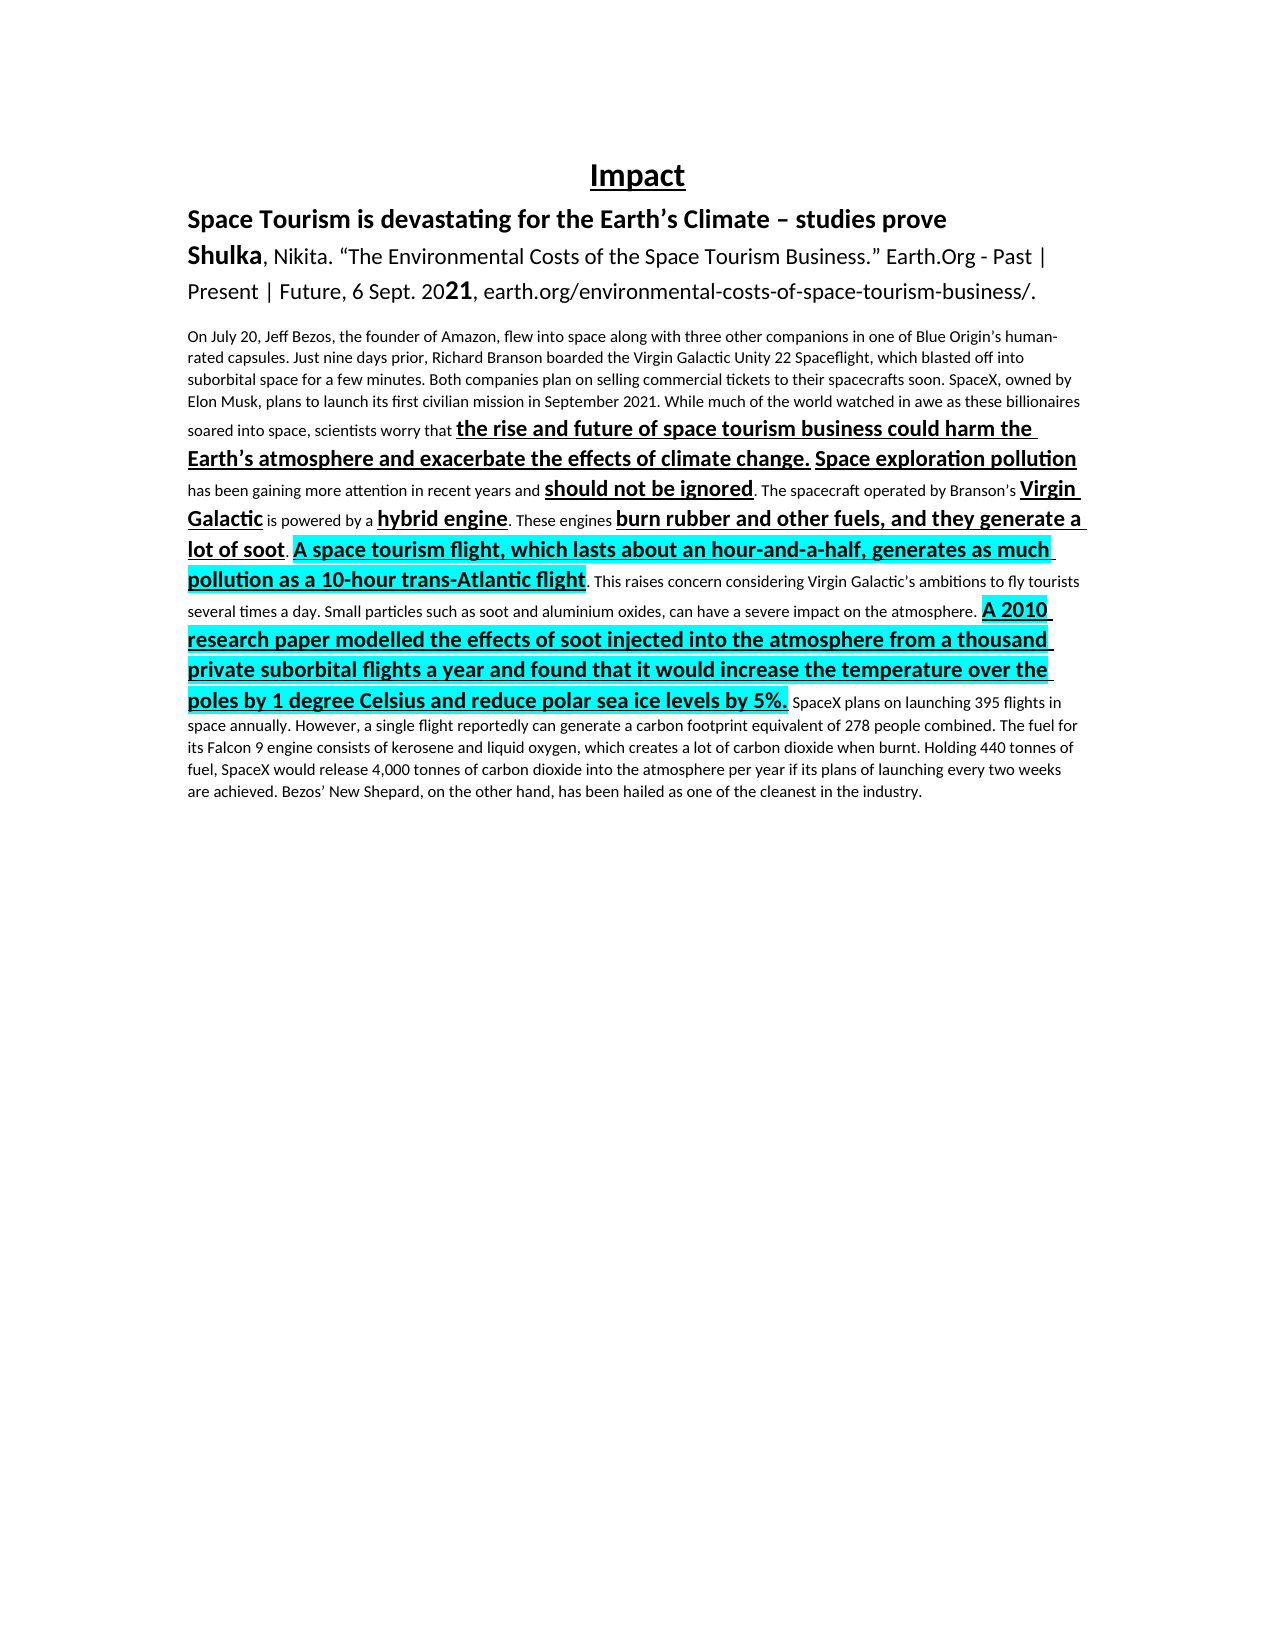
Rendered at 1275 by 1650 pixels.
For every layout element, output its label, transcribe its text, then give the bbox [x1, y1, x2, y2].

subtitle Space Tourism is devastating for the Earth’s Climate – studies prove [187, 202, 1087, 235]
text On July 20, Jeff Bezos, the founder of Amazon, flew into space along with three other companions in one of Blue Origin’s human-rated capsules. Just nine days prior, Richard Branson boarded the Virgin Galactic Unity 22 Spaceflight, which blasted off into suborbital space for a few minutes. Both companies plan on selling commercial tickets to their spacecrafts soon. SpaceX, owned by Elon Musk, plans to launch its first civilian mission in September 2021. While much of the world watched in awe as these billionaires soared into space, scientists worry that the rise and future of space tourism business could harm the Earth’s atmosphere and exacerbate the effects of climate change. Space exploration pollution has been gaining more attention in recent years and should not be ignored. The spacecraft operated by Branson’s Virgin Galactic is powered by a hybrid engine. These engines burn rubber and other fuels, and they generate a lot of soot. A space tourism flight, which lasts about an hour-and-a-half, generates as much pollution as a 10-hour trans-Atlantic flight. This raises concern considering Virgin Galactic’s ambitions to fly tourists several times a day. Small particles such as soot and aluminium oxides, can have a severe impact on the atmosphere. A 2010 research paper modelled the effects of soot injected into the atmosphere from a thousand private suborbital flights a year and found that it would increase the temperature over the poles by 1 degree Celsius and reduce polar sea ice levels by 5%. SpaceX plans on launching 395 flights in space annually. However, a single flight reportedly can generate a carbon footprint equivalent of 278 people combined. The fuel for its Falcon 9 engine consists of kerosene and liquid oxygen, which creates a lot of carbon dioxide when burnt. Holding 440 tonnes of fuel, SpaceX would release 4,000 tonnes of carbon dioxide into the atmosphere per year if its plans of launching every two weeks are achieved. Bezos’ New Shepard, on the other hand, has been hailed as one of the cleanest in the industry. [187, 326, 1087, 801]
subtitle Impact [187, 154, 1087, 195]
text Shulka, Nikita. “The Environmental Costs of the Space Tourism Business.” Earth.Org - Past | Present | Future, 6 Sept. 2021, earth.org/environmental-costs-of-space-tourism-business/. [187, 238, 1087, 307]
